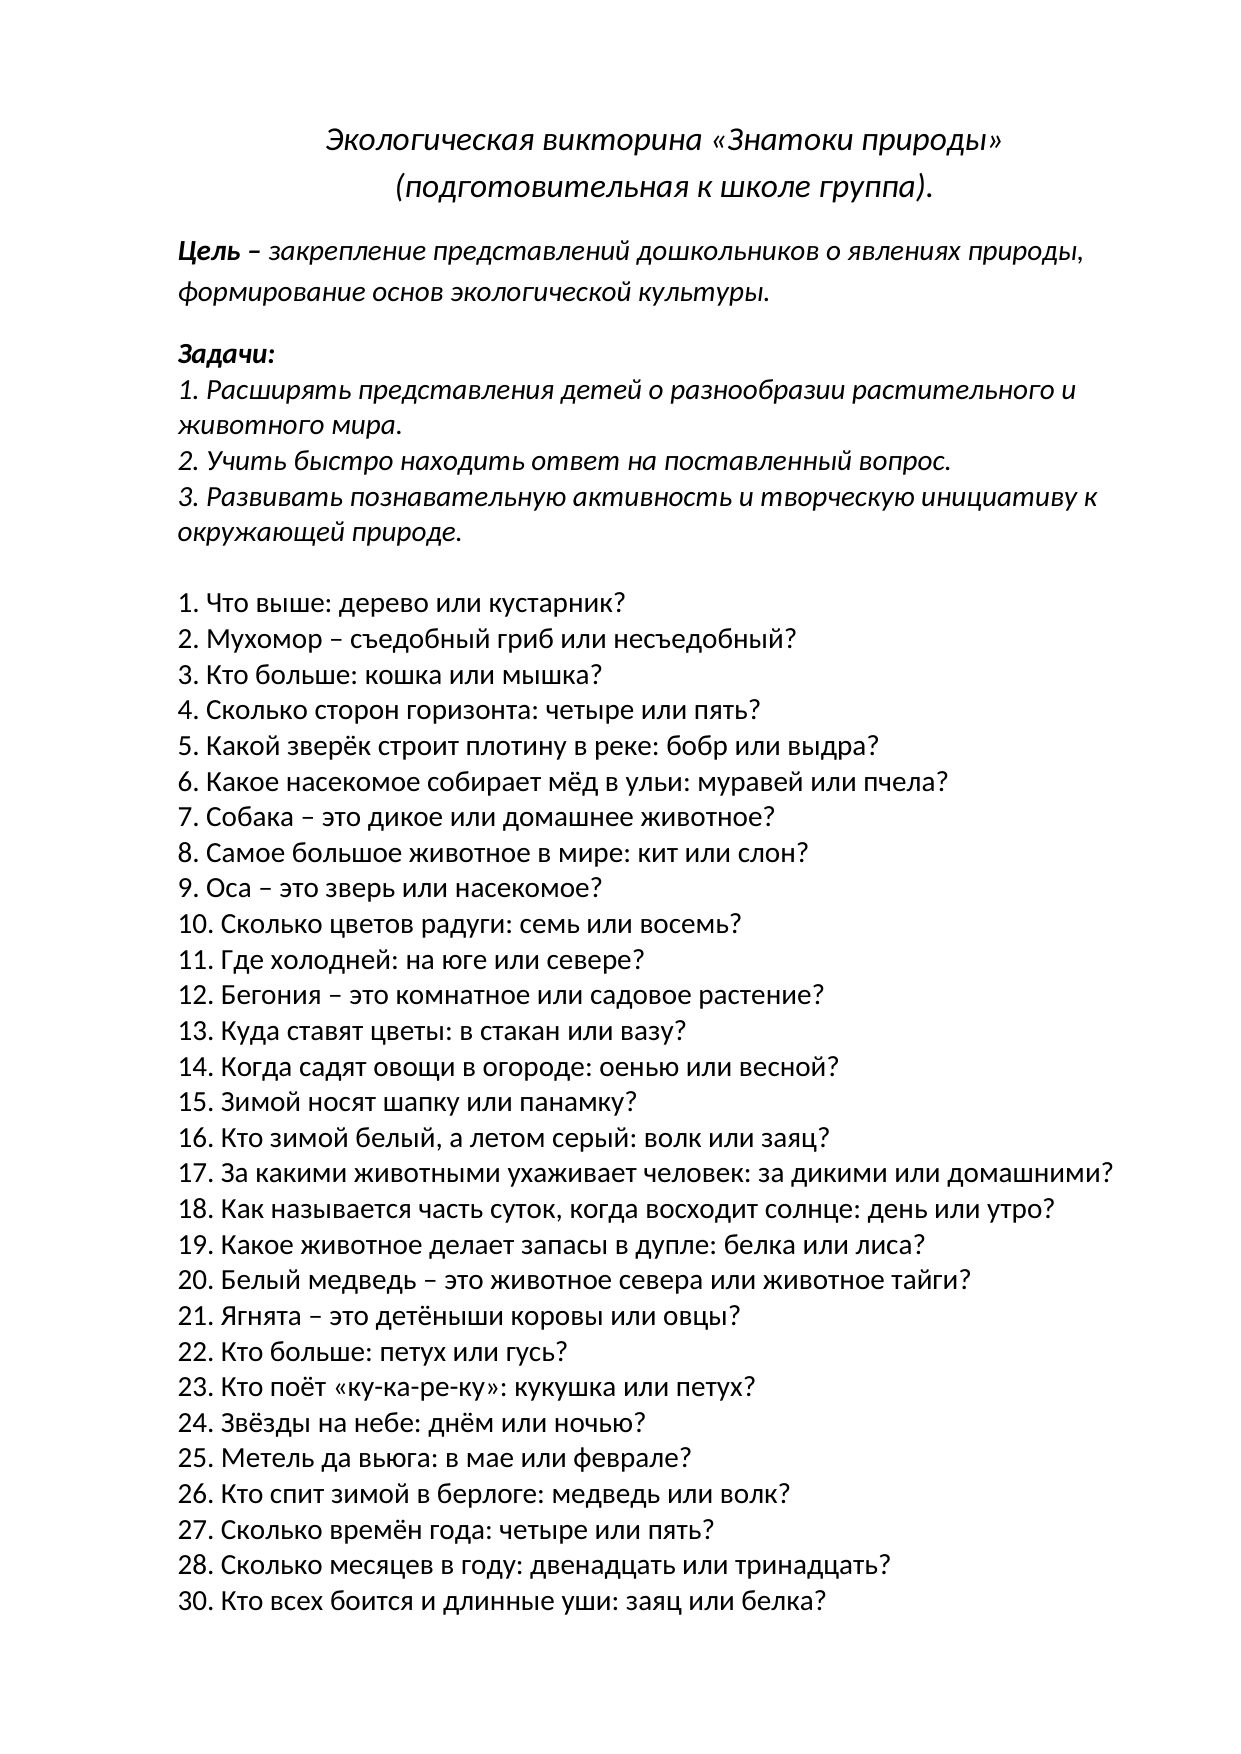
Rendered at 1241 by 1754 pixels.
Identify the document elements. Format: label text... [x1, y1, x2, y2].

text 12. Бегония – это комнатное или садовое растение? [177, 976, 1152, 1012]
text 8. Самое большое животное в мире: кит или слон? [177, 834, 1152, 869]
text Цель – закрепление представлений дошкольников о явлениях природы, формирование основ экологической культуры. [177, 232, 1152, 309]
text 1. Расширять представления детей о разнообразии растительного и животного мира. [177, 371, 1152, 442]
text 2. Учить быстро находить ответ на поставленный вопрос. [177, 442, 1152, 478]
text 2. Мухомор – съедобный гриб или несъедобный? [177, 620, 1152, 656]
text Экологическая викторина «Знатоки природы» (подготовительная к школе группа). [177, 118, 1152, 206]
text 23. Кто поёт «ку-ка-ре-ку»: кукушка или петух? [177, 1368, 1152, 1404]
text 25. Метель да вьюга: в мае или феврале? [177, 1439, 1152, 1475]
text 27. Сколько времён года: четыре или пять? [177, 1511, 1152, 1546]
text 15. Зимой носят шапку или панамку? [177, 1083, 1152, 1119]
text 17. За какими животными ухаживает человек: за дикими или домашними? [177, 1154, 1152, 1190]
text 18. Как называется часть суток, когда восходит солнце: день или утро? [177, 1190, 1152, 1226]
text 4. Сколько сторон горизонта: четыре или пять? [177, 691, 1152, 727]
text 28. Сколько месяцев в году: двенадцать или тринадцать? [177, 1546, 1152, 1582]
text 21. Ягнята – это детёныши коровы или овцы? [177, 1297, 1152, 1333]
text 7. Собака – это дикое или домашнее животное? [177, 798, 1152, 834]
text 13. Куда ставят цветы: в стакан или вазу? [177, 1012, 1152, 1048]
text 6. Какое насекомое собирает мёд в ульи: муравей или пчела? [177, 763, 1152, 798]
text 22. Кто больше: петух или гусь? [177, 1333, 1152, 1368]
text 3. Развивать познавательную активность и творческую инициативу к окружающей природе. [177, 478, 1152, 549]
text 10. Сколько цветов радуги: семь или восемь? [177, 905, 1152, 941]
text 30. Кто всех боится и длинные уши: заяц или белка? [177, 1582, 1152, 1618]
text 14. Когда садят овощи в огороде: оенью или весной? [177, 1048, 1152, 1083]
text 24. Звёзды на небе: днём или ночью? [177, 1404, 1152, 1439]
text 26. Кто спит зимой в берлоге: медведь или волк? [177, 1475, 1152, 1511]
text 20. Белый медведь – это животное севера или животное тайги? [177, 1261, 1152, 1297]
text 1. Что выше: дерево или кустарник? [177, 584, 1152, 620]
text Задачи: [177, 335, 1152, 371]
text 16. Кто зимой белый, а летом серый: волк или заяц? [177, 1119, 1152, 1154]
text 3. Кто больше: кошка или мышка? [177, 656, 1152, 691]
text 19. Какое животное делает запасы в дупле: белка или лиса? [177, 1226, 1152, 1261]
text 9. Оса – это зверь или насекомое? [177, 869, 1152, 905]
text 5. Какой зверёк строит плотину в реке: бобр или выдра? [177, 727, 1152, 763]
text 11. Где холодней: на юге или севере? [177, 941, 1152, 976]
